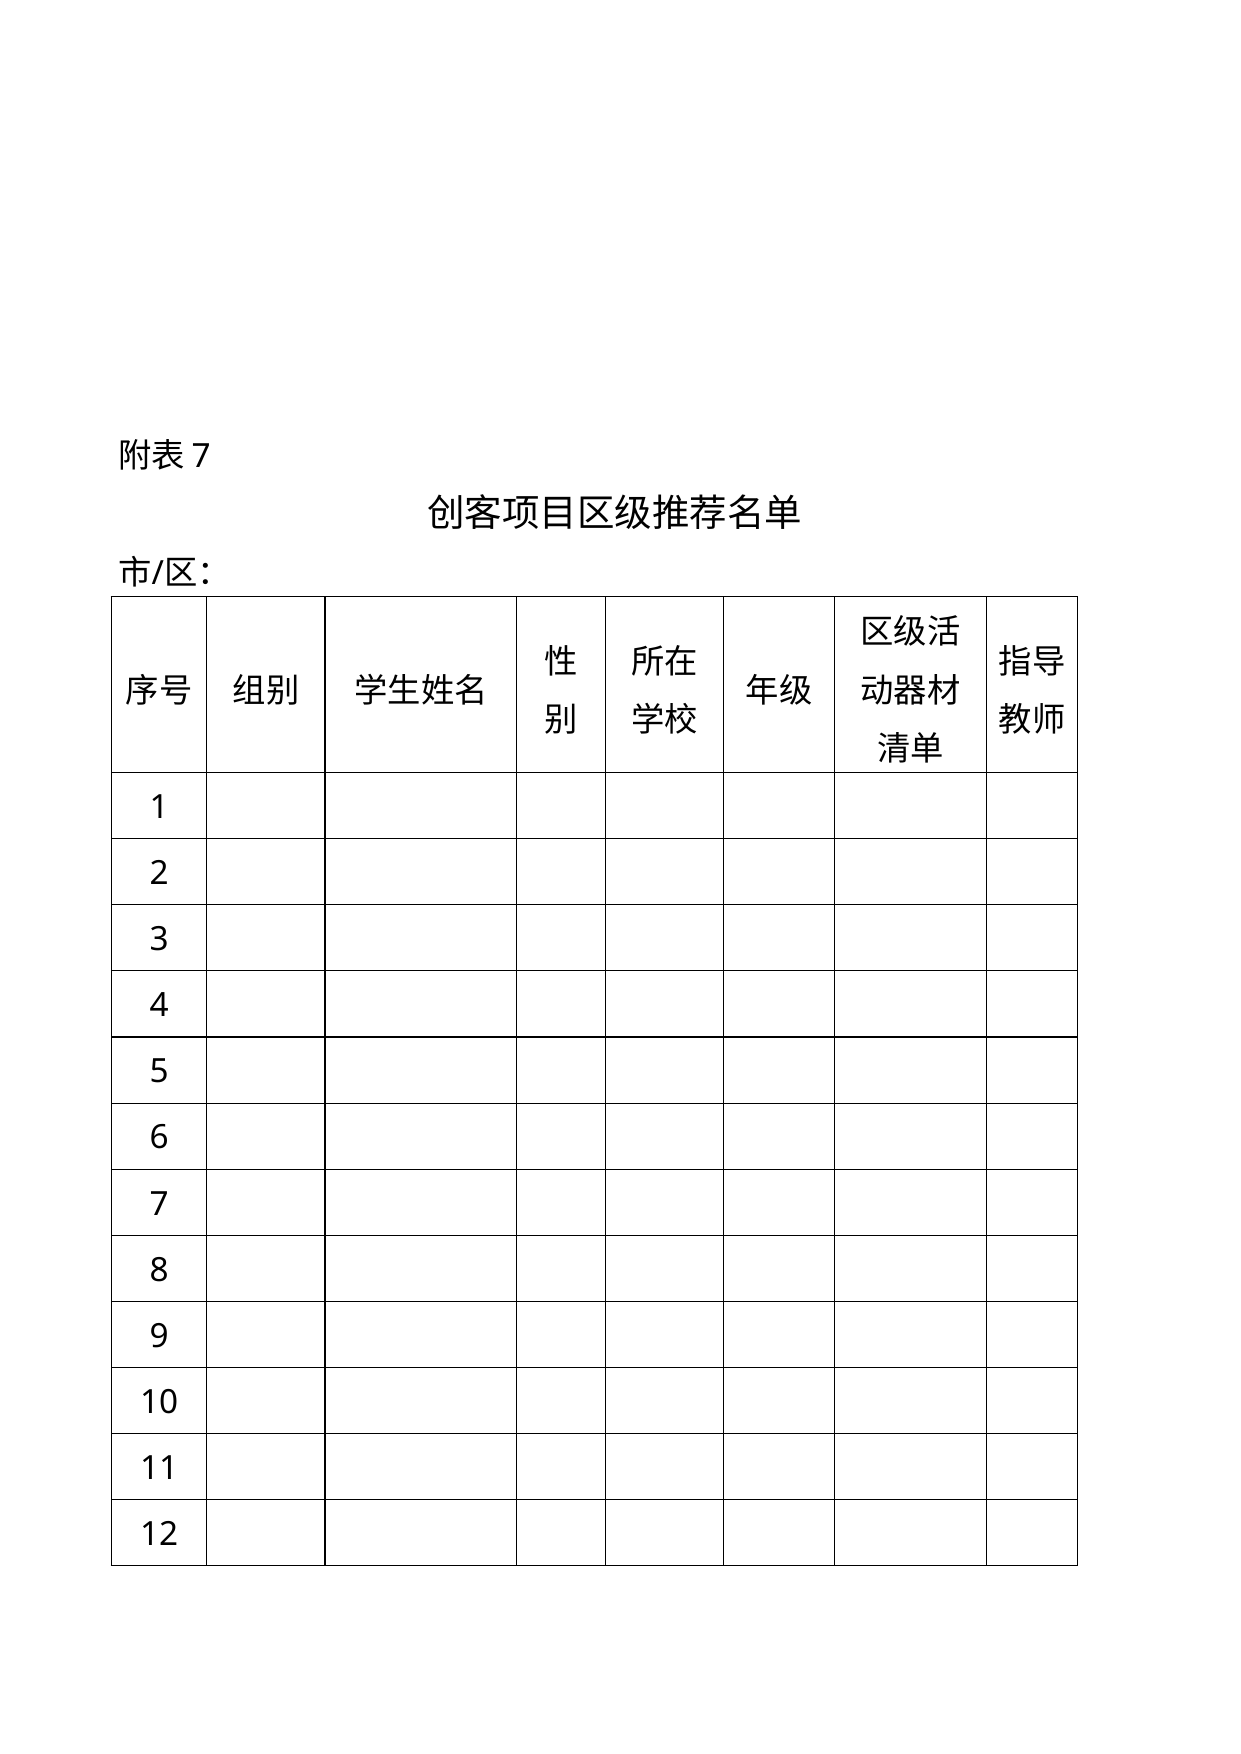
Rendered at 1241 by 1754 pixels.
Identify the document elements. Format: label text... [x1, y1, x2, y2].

table_cell [835, 905, 986, 970]
table_cell [987, 1170, 1077, 1234]
table_cell [987, 1104, 1077, 1168]
table_cell [326, 1170, 516, 1234]
table_cell [987, 1368, 1077, 1433]
table_cell [207, 971, 324, 1036]
table_cell [724, 839, 834, 904]
table_cell [987, 971, 1077, 1036]
table_cell 11 [112, 1434, 206, 1499]
table_cell [517, 1368, 605, 1433]
table_header 组别 [207, 597, 324, 772]
table_cell 9 [112, 1302, 206, 1367]
table_cell [517, 839, 605, 904]
table_cell 6 [112, 1104, 206, 1168]
table_cell [606, 1236, 723, 1301]
table_cell 1 [112, 773, 206, 838]
table_header 性别 [517, 597, 605, 772]
table_cell [606, 773, 723, 838]
table_cell [517, 1434, 605, 1499]
table_cell [987, 1434, 1077, 1499]
table_cell [987, 773, 1077, 838]
table_cell [724, 1500, 834, 1565]
table_cell [835, 1434, 986, 1499]
table_cell 10 [112, 1368, 206, 1433]
table_cell [606, 1500, 723, 1565]
table_cell [724, 905, 834, 970]
table_cell [207, 1038, 324, 1102]
table_cell [724, 1434, 834, 1499]
table_cell [326, 971, 516, 1036]
table_cell [207, 1434, 324, 1499]
table_cell [326, 1434, 516, 1499]
table_cell [987, 905, 1077, 970]
text 市/区： [118, 538, 1011, 596]
table_cell [207, 1170, 324, 1234]
table_cell [326, 1104, 516, 1168]
table_cell [835, 1170, 986, 1234]
table_cell [835, 1368, 986, 1433]
table_cell 7 [112, 1170, 206, 1234]
table_cell [326, 773, 516, 838]
table_cell [835, 773, 986, 838]
table_cell [835, 1038, 986, 1102]
table_cell [207, 773, 324, 838]
table_cell [724, 1368, 834, 1433]
table_cell [517, 773, 605, 838]
table_cell 8 [112, 1236, 206, 1301]
table_cell [987, 1500, 1077, 1565]
table_cell [517, 1038, 605, 1102]
table_cell [987, 1038, 1077, 1102]
table_cell [207, 839, 324, 904]
table_cell [207, 1500, 324, 1565]
table_cell [724, 1038, 834, 1102]
table_cell [835, 971, 986, 1036]
table_cell [207, 1302, 324, 1367]
table_cell [517, 1104, 605, 1168]
table_cell [517, 905, 605, 970]
table_header 学生姓名 [326, 597, 516, 772]
table_cell [606, 971, 723, 1036]
table_cell 2 [112, 839, 206, 904]
table_cell [517, 971, 605, 1036]
table_cell [517, 1170, 605, 1234]
table_cell [326, 1038, 516, 1102]
table_cell [724, 1236, 834, 1301]
table_cell [326, 905, 516, 970]
table_cell 4 [112, 971, 206, 1036]
table_cell [207, 1236, 324, 1301]
table_cell [835, 1236, 986, 1301]
table_cell 12 [112, 1500, 206, 1565]
table_cell [326, 1368, 516, 1433]
table_cell [606, 905, 723, 970]
table_header 区级活动器材清单 [835, 597, 986, 772]
table_cell [326, 1500, 516, 1565]
table_cell [517, 1500, 605, 1565]
table_cell [326, 1236, 516, 1301]
table_cell [987, 1236, 1077, 1301]
table_header 指导教师 [987, 597, 1077, 772]
table_cell [606, 1368, 723, 1433]
table_cell [207, 1368, 324, 1433]
table_header 序号 [112, 597, 206, 772]
text 附表7 [118, 421, 1110, 479]
table_cell [724, 1302, 834, 1367]
table_cell [207, 1104, 324, 1168]
table_cell [835, 839, 986, 904]
table_cell [606, 1434, 723, 1499]
table_cell [835, 1104, 986, 1168]
table_cell [606, 1104, 723, 1168]
table_header 所在 学校 [606, 597, 723, 772]
table_cell [724, 1170, 834, 1234]
table_cell [606, 1038, 723, 1102]
table_cell [326, 1302, 516, 1367]
table_cell [517, 1236, 605, 1301]
table_cell [835, 1500, 986, 1565]
table_cell [724, 773, 834, 838]
table_header 年级 [724, 597, 834, 772]
table_cell 5 [112, 1038, 206, 1102]
text 创客项目区级推荐名单 [118, 479, 1110, 538]
table_cell [606, 839, 723, 904]
table_cell [835, 1302, 986, 1367]
table_cell 3 [112, 905, 206, 970]
table_cell [987, 1302, 1077, 1367]
table_cell [606, 1302, 723, 1367]
table_cell [724, 1104, 834, 1168]
table_cell [326, 839, 516, 904]
table_cell [606, 1170, 723, 1234]
table_cell [207, 905, 324, 970]
table_cell [517, 1302, 605, 1367]
table_cell [724, 971, 834, 1036]
table_cell [987, 839, 1077, 904]
